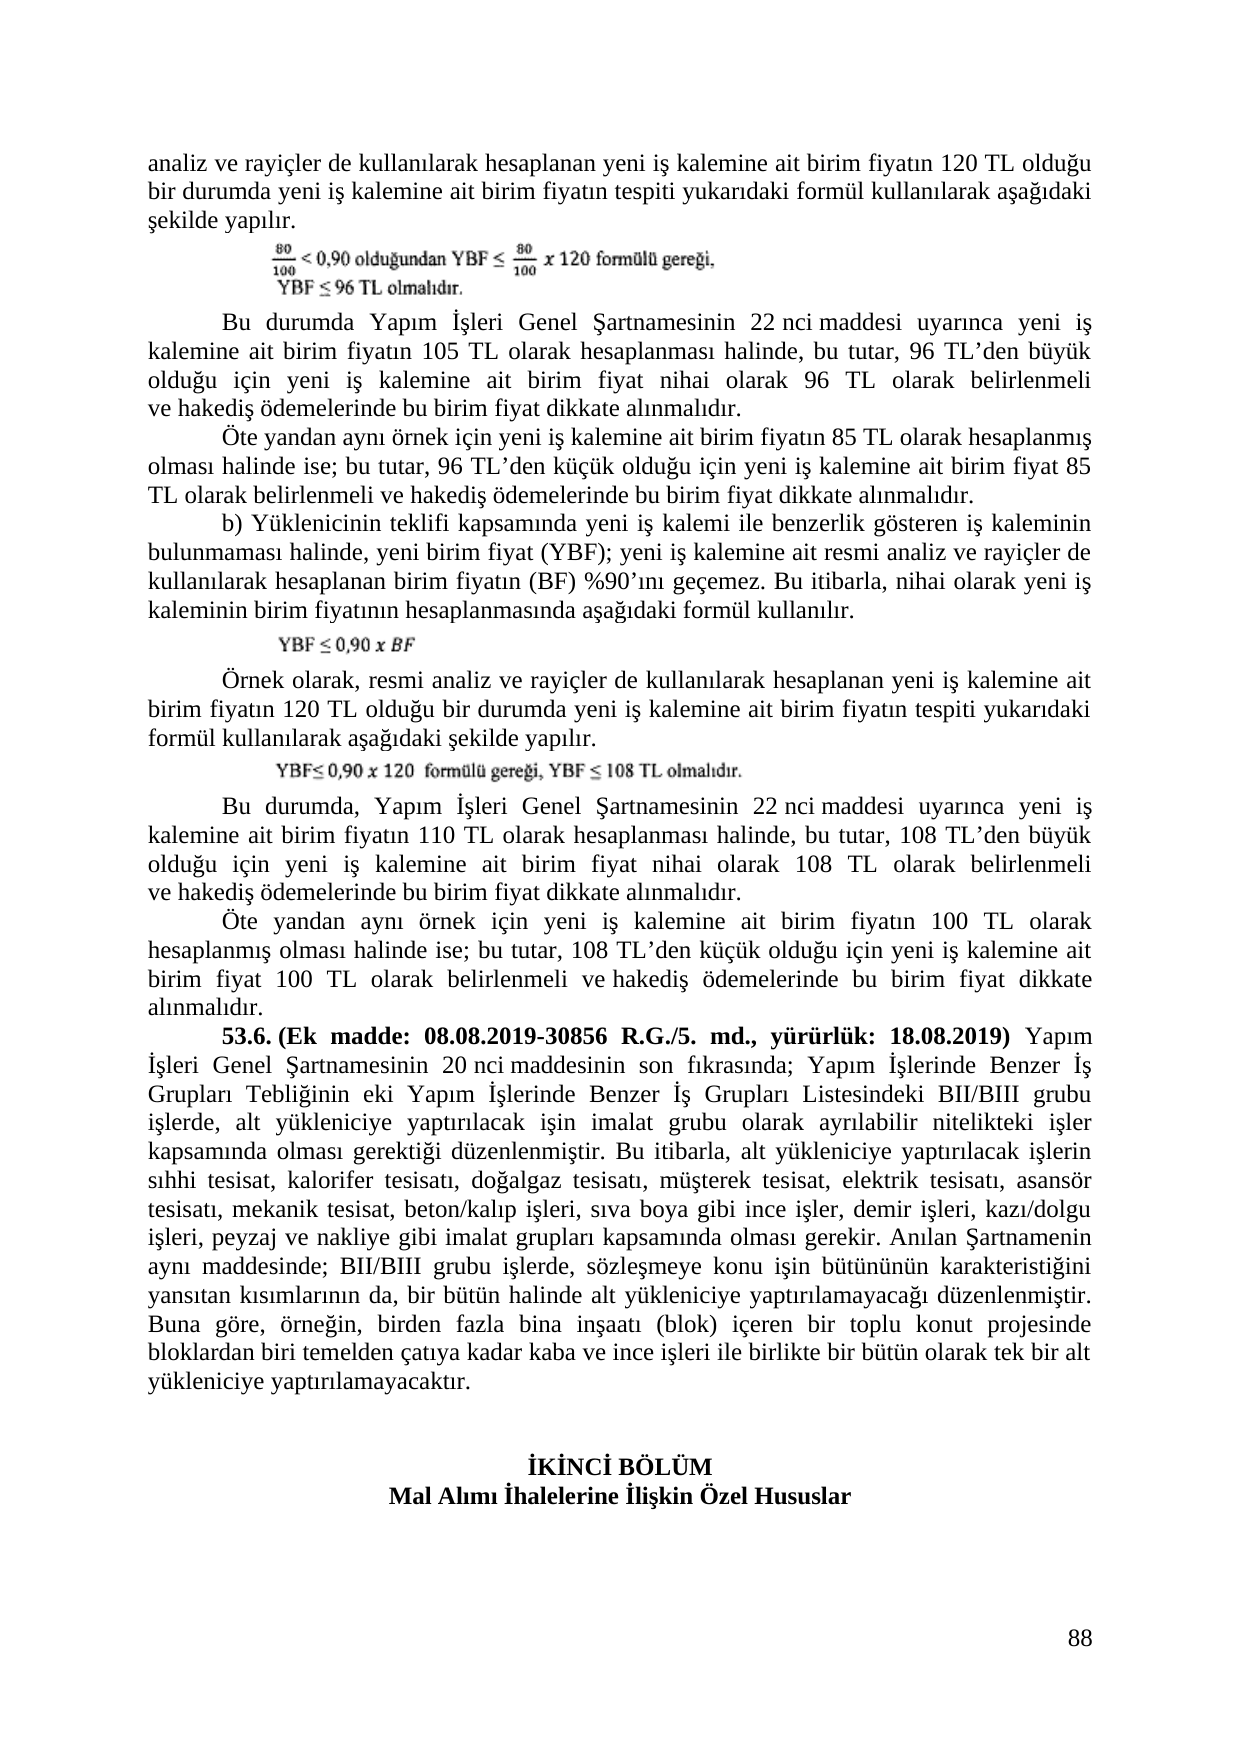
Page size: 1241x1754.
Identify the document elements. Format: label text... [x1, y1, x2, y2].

picture [221, 233, 949, 308]
subtitle Mal Alımı İhalelerine İlişkin Özel Hususlar [148, 1481, 1092, 1510]
text b) Yüklenicinin teklifi kapsamında yeni iş kalemi ile benzerlik gösteren iş kaleminin bulunmaması halinde, yeni birim fiyat (YBF); yeni iş kalemine ait resmi analiz ve rayiçler de kullanılarak hesaplanan birim fiyatın (BF) %90’ını geçemez. Bu itibarla, nihai olarak yeni iş kaleminin birim fiyatının hesaplanmasında aşağıdaki formül kullanılır. [148, 508, 1092, 623]
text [148, 148, 1092, 234]
text 53.6. (Ek madde: 08.08.2019-30856 R.G./5. md., yürürlük: 18.08.2019) Yapım İşleri Genel Şartnamesinin 20 nci maddesinin son fıkrasında; Yapım İşlerinde Benzer İş Grupları Tebliğinin eki Yapım İşlerinde Benzer İş Grupları Listesindeki BII/BIII grubu işlerde, alt yükleniciye yaptırılacak işin imalat grubu olarak ayrılabilir nitelikteki işler kapsamında olması gerektiği düzenlenmiştir. Bu itibarla, alt yükleniciye yaptırılacak işlerin sıhhi tesisat, kalorifer tesisatı, doğalgaz tesisatı, müşterek tesisat, elektrik tesisatı, asansör tesisatı, mekanik tesisat, beton/kalıp işleri, sıva boya gibi ince işler, demir işleri, kazı/dolgu işleri, peyzaj ve nakliye gibi imalat grupları kapsamında olması gerekir. Anılan Şartnamenin aynı maddesinde; BII/BIII grubu işlerde, sözleşmeye konu işin bütününün karakteristiğini yansıtan kısımlarının da, bir bütün halinde alt yükleniciye yaptırılamayacağı düzenlenmiştir. Buna göre, örneğin, birden fazla bina inşaatı (blok) içeren bir toplu konut projesinde bloklardan biri temelden çatıya kadar kaba ve ince işleri ile birlikte bir bütün olarak tek bir alt yükleniciye yaptırılamayacaktır. [148, 1021, 1092, 1395]
text Bu durumda, Yapım İşleri Genel Şartnamesinin 22 nci maddesi uyarınca yeni iş kalemine ait birim fiyatın 110 TL olarak hesaplanması halinde, bu tutar, 108 TL’den büyük olduğu için yeni iş kalemine ait birim fiyat nihai olarak 108 TL olarak belirlenmeli ve hakediş ödemelerinde bu birim fiyat dikkate alınmalıdır. [148, 791, 1092, 906]
text Bu durumda Yapım İşleri Genel Şartnamesinin 22 nci maddesi uyarınca yeni iş kalemine ait birim fiyatın 105 TL olarak hesaplanması halinde, bu tutar, 96 TL’den büyük olduğu için yeni iş kalemine ait birim fiyat nihai olarak 96 TL olarak belirlenmeli ve hakediş ödemelerinde bu birim fiyat dikkate alınmalıdır. [148, 307, 1092, 422]
text Örnek olarak, resmi analiz ve rayiçler de kullanılarak hesaplanan yeni iş kalemine ait birim fiyatın 120 TL olduğu bir durumda yeni iş kalemine ait birim fiyatın tespiti yukarıdaki formül kullanılarak aşağıdaki şekilde yapılır. [148, 665, 1092, 752]
subtitle İKİNCİ BÖLÜM [148, 1452, 1092, 1481]
text Öte yandan aynı örnek için yeni iş kalemine ait birim fiyatın 85 TL olarak hesaplanmış olması halinde ise; bu tutar, 96 TL’den küçük olduğu için yeni iş kalemine ait birim fiyat 85 TL olarak belirlenmeli ve hakediş ödemelerinde bu birim fiyat dikkate alınmalıdır. [148, 422, 1092, 508]
text Öte yandan aynı örnek için yeni iş kalemine ait birim fiyatın 100 TL olarak hesaplanmış olması halinde ise; bu tutar, 108 TL’den küçük olduğu için yeni iş kalemine ait birim fiyat 100 TL olarak belirlenmeli ve hakediş ödemelerinde bu birim fiyat dikkate alınmalıdır. [148, 906, 1092, 1021]
picture [221, 751, 949, 792]
picture [221, 623, 949, 666]
